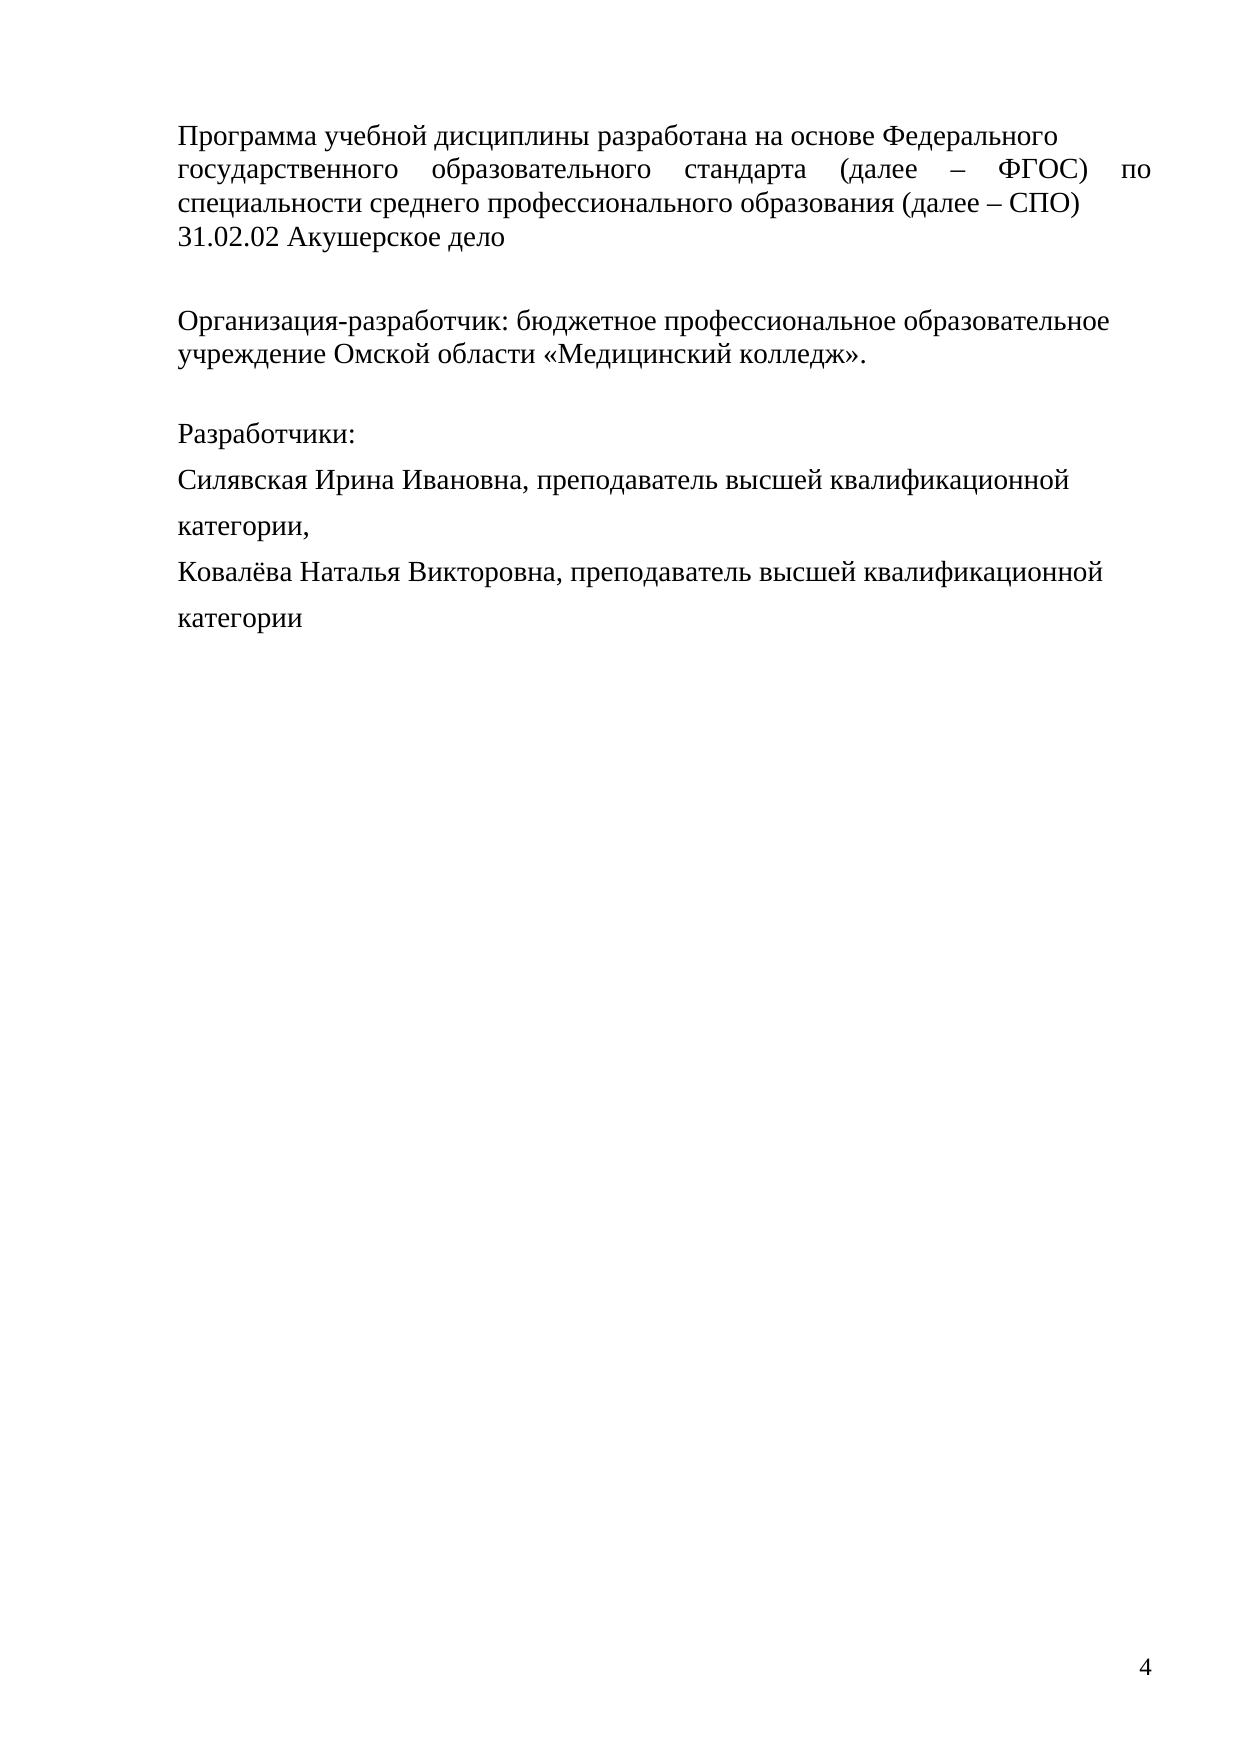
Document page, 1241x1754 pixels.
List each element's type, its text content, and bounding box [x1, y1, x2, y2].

text Разработчики: [177, 416, 1152, 449]
text Силявская Ирина Ивановна, преподаватель высшей квалификационной [177, 462, 1152, 495]
text государственного образовательного стандарта (далее – ФГОС) по специальности среднего профессионального образования (далее – СПО) [177, 152, 1152, 219]
text Программа учебной дисциплины разработана на основе Федерального [177, 118, 1152, 152]
text Организация-разработчик: бюджетное профессиональное образовательное учреждение Омской области «Медицинский колледж». [177, 303, 1152, 370]
text Ковалёва Наталья Викторовна, преподаватель высшей квалификационной [177, 554, 1152, 587]
text категории, [177, 508, 1152, 541]
text категории [177, 600, 1152, 633]
text 31.02.02 Акушерское дело [177, 219, 1152, 252]
